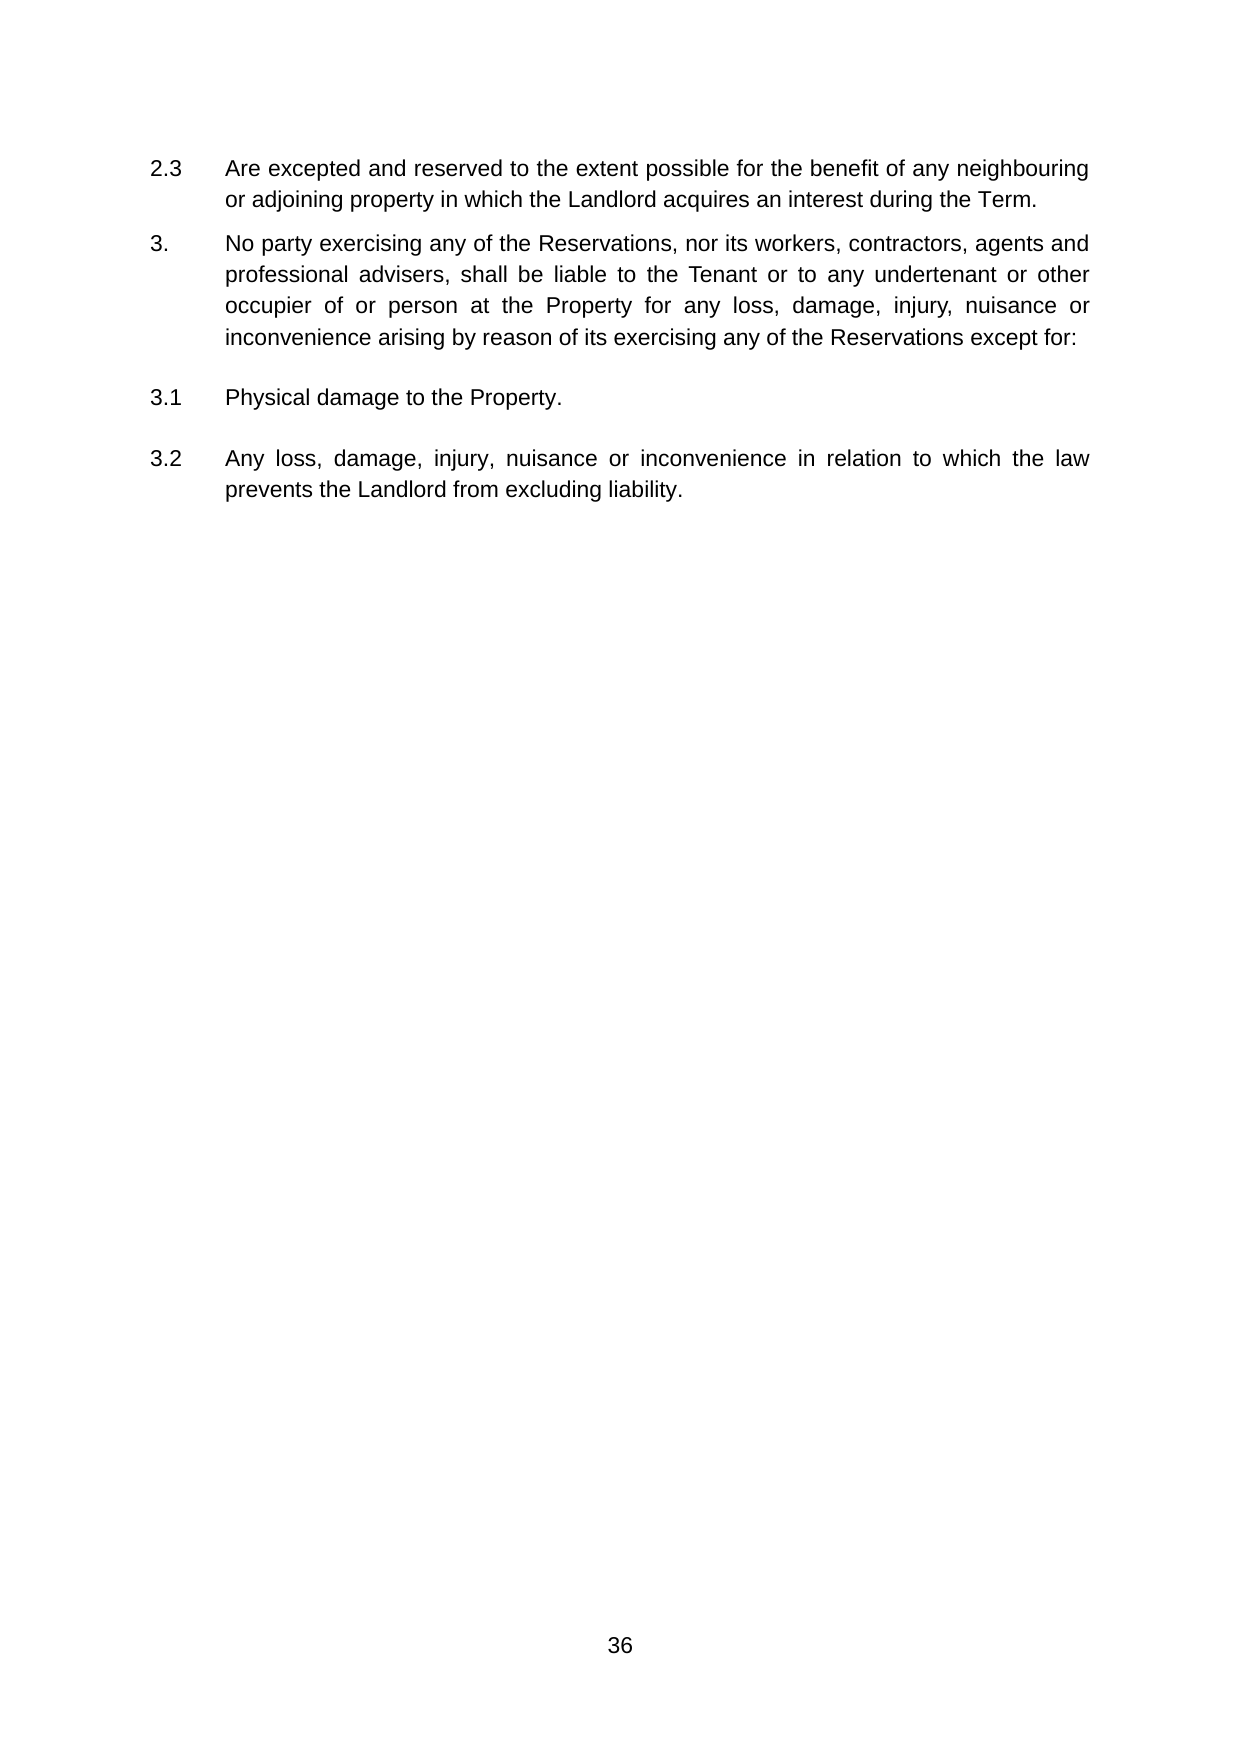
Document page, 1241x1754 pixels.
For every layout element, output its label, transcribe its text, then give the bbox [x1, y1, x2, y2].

title Are excepted and reserved to the extent possible for the benefit of any neighbouring or adjoining property in which the Landlord acquires an interest during the Term. [150, 150, 1090, 212]
title Physical damage to the Property. [150, 379, 1090, 410]
title Any loss, damage, injury, nuisance or inconvenience in relation to which the law prevents the Landlord from excluding liability. [150, 439, 1090, 502]
title No party exercising any of the Reservations, nor its workers, contractors, agents and professional advisers, shall be liable to the Tenant or to any undertenant or other occupier of or person at the Property for any loss, damage, injury, nuisance or inconvenience arising by reason of its exercising any of the Reservations except for: [150, 225, 1090, 350]
